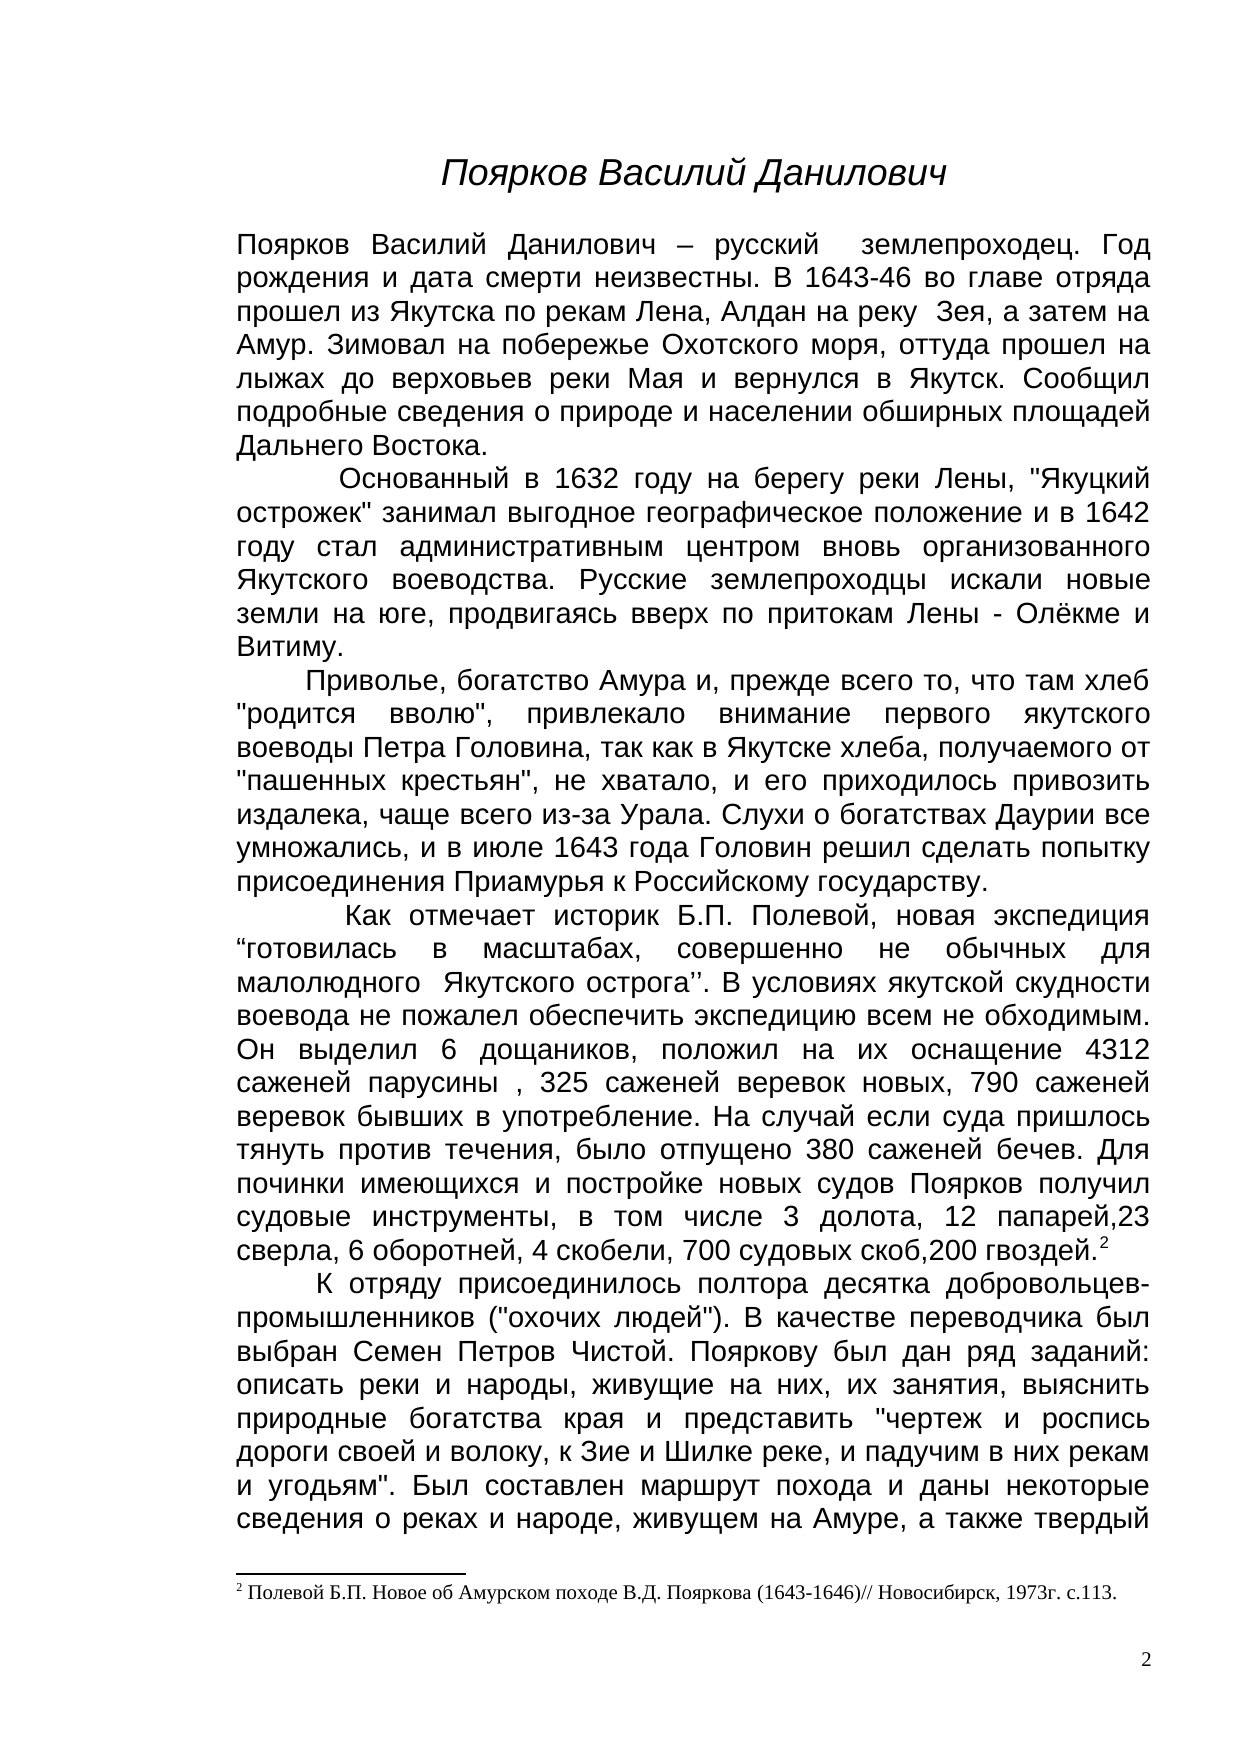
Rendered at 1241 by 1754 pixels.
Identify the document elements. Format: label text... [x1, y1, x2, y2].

text Как отмечает историк Б.П. Полевой, новая экспедиция “готовилась в масштабах, совершенно не обычных для малолюдного Якутского острога’’. В условиях якутской скудности воевода не пожалел обеспечить экспедицию всем не обходимым. Он выделил 6 дощаников, положил на их оснащение 4312 саженей парусины , 325 саженей веревок новых, 790 саженей веревок бывших в употребление. На случай если суда пришлось тянуть против течения, было отпущено 380 саженей бечев. Для починки имеющихся и постройке новых судов Поярков получил судовые инструменты, в том числе 3 долота, 12 папарей,23 сверла, 6 оборотней, 4 скобели, 700 судовых скоб,200 гвоздей. [236, 897, 1152, 1266]
text Основанный в 1632 году на берегу реки Лены, "Якуцкий острожек" занимал выгодное географическое положение и в 1642 году стал административным центром вновь организованного Якутского воеводства. Русские землепроходцы искали новые земли на юге, продвигаясь вверх по притокам Лены - Олёкме и Витиму. [236, 461, 1152, 663]
title Поярков Василий Данилович [236, 150, 1152, 193]
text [236, 1266, 1152, 1535]
text Поярков Василий Данилович – русский землепроходец. Год рождения и дата смерти неизвестны. В 1643-46 во главе отряда прошел из Якутска по рекам Лена, Алдан на реку Зея, а затем на Амур. Зимовал на побережье Охотского моря, оттуда прошел на лыжах до верховьев реки Мая и вернулся в Якутск. Сообщил подробные сведения о природе и населении обширных площадей Дальнего Востока. [236, 227, 1152, 461]
text Приволье, богатство Амура и, прежде всего то, что там хлеб "родится вволю", привлекало внимание первого якутского воеводы Петра Головина, так как в Якутске хлеба, получаемого от "пашенных крестьян", не хватало, и его приходилось привозить издалека, чаще всего из-за Урала. Слухи о богатствах Даурии все умножались, и в июле 1643 года Головин решил сделать попытку присоединения Приамурья к Российскому государству. [236, 663, 1152, 897]
